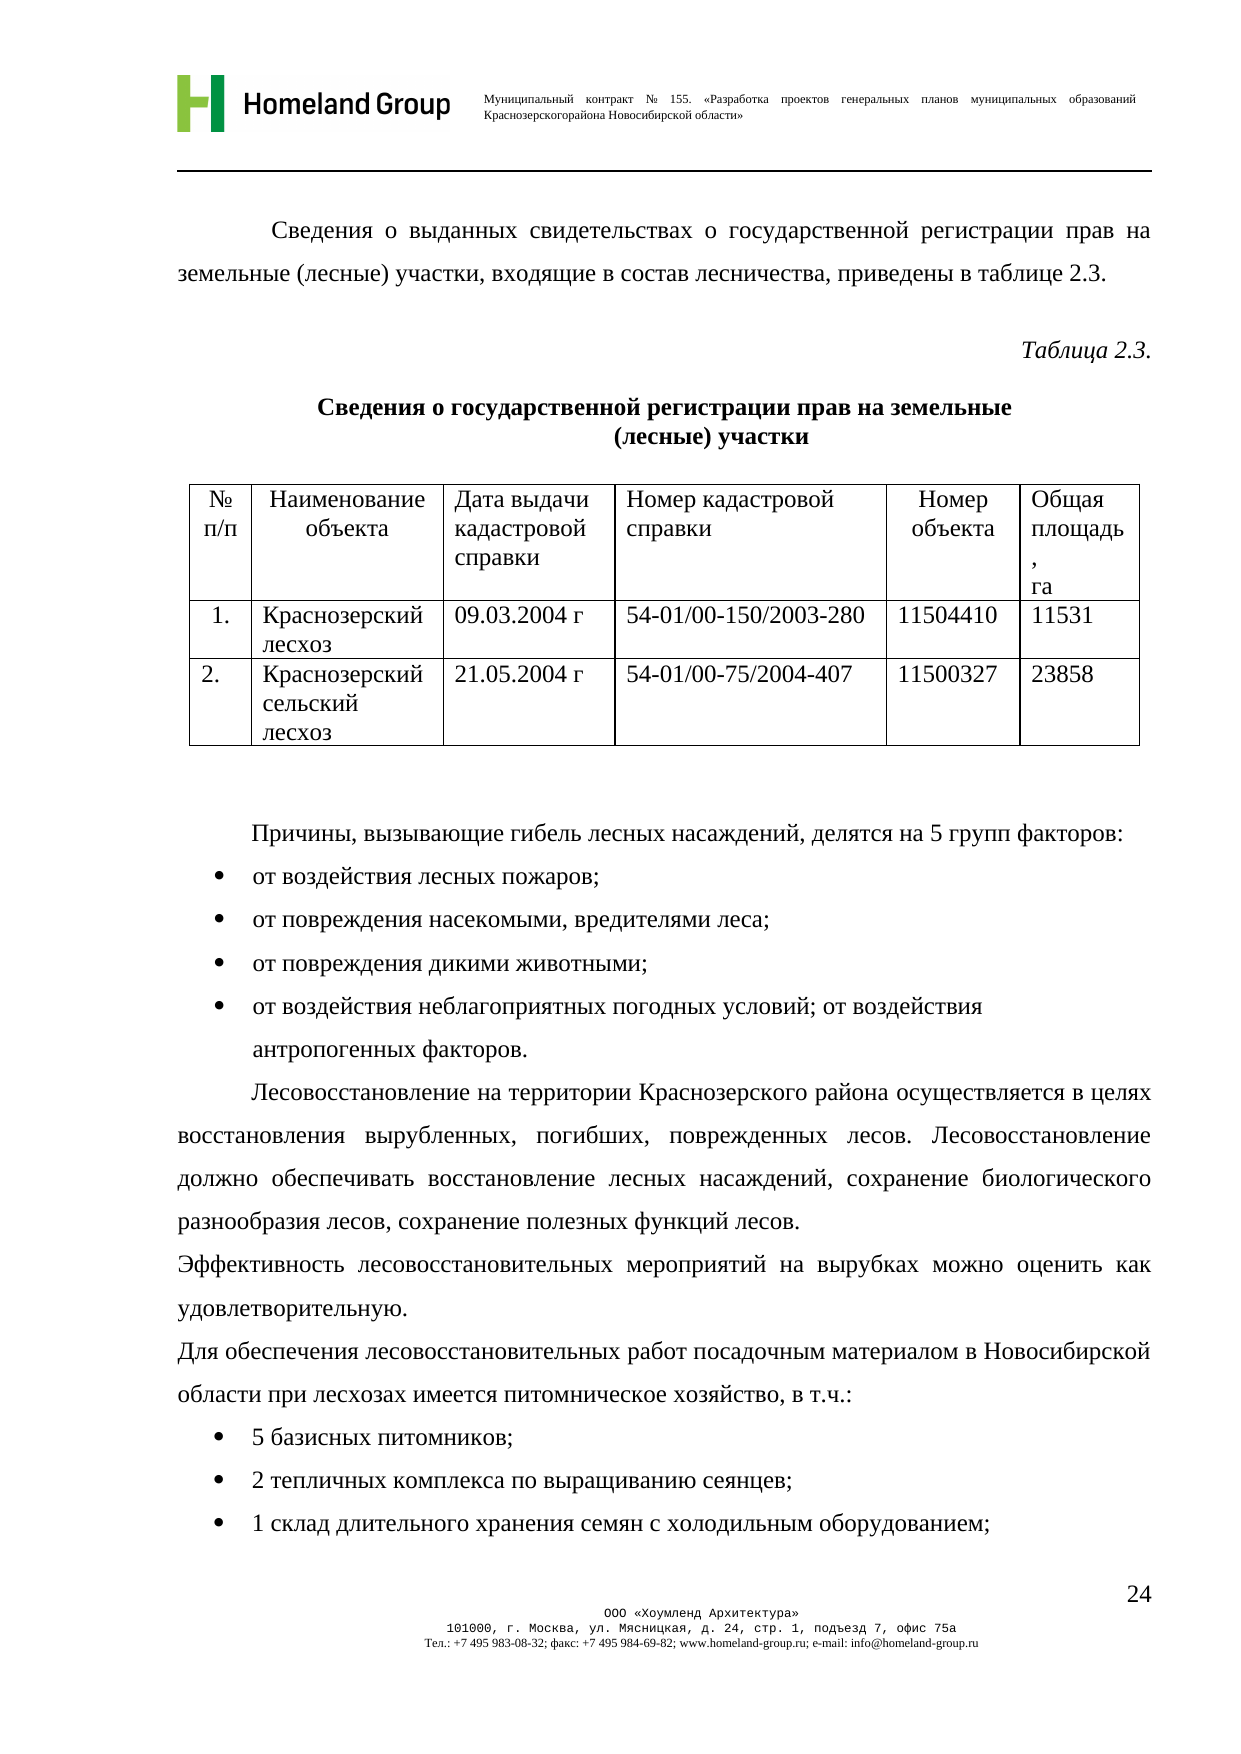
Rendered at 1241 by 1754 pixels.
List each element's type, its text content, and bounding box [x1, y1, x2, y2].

table_cell 54-01/00-150/2003-280 [616, 601, 886, 658]
table_header Номер объекта [887, 485, 1019, 599]
list 2 тепличных комплекса по выращиванию сеянцев; [214, 1465, 1152, 1494]
table_cell 54-01/00-75/2004-407 [616, 659, 886, 745]
list от воздействия лесных пожаров; [215, 861, 1152, 890]
list от повреждения насекомыми, вредителями леса; [215, 904, 1152, 933]
table_cell 1. [190, 601, 251, 658]
text Эффективность лесовосстановительных мероприятий на вырубках можно оценить как удовлетворительную. [177, 1249, 1152, 1321]
table_cell Краснозерский лесхоз [252, 601, 443, 658]
table_header Номер кадастровой справки [616, 485, 886, 599]
text Причины, вызывающие гибель лесных насаждений, делятся на 5 групп факторов: [177, 818, 1152, 847]
table_cell 11531 [1021, 601, 1139, 658]
table_cell 23858 [1021, 659, 1139, 745]
list от воздействия неблагоприятных погодных условий; от воздействия антропогенных факторов. [215, 991, 1152, 1063]
text Лесовосстановление на территории Краснозерского района осуществляется в целях восстановления вырубленных, погибших, поврежденных лесов. Лесовосстановление должно обеспечивать восстановление лесных насаждений, сохранение биологического разнообразия лесов, сохранение полезных функций лесов. [177, 1077, 1152, 1235]
text Для обеспечения лесовосстановительных работ посадочным материалом в Новосибирской области при лесхозах имеется питомническое хозяйство, в т.ч.: [177, 1336, 1152, 1408]
text Таблица 2.3. [177, 335, 1152, 364]
table_header № п/п [190, 485, 251, 599]
list 1 склад длительного хранения семян с холодильным оборудованием; [214, 1508, 1152, 1537]
table_cell 11504410 [887, 601, 1019, 658]
table_header Дата выдачи кадастровой справки [444, 485, 614, 599]
text Сведения о выданных свидетельствах о государственной регистрации прав на земельные (лесные) участки, входящие в состав лесничества, приведены в таблице 2.3. [177, 215, 1152, 287]
list 5 базисных питомников; [214, 1422, 1152, 1451]
table_cell 11500327 [887, 659, 1019, 745]
table_cell Краснозерский сельский лесхоз [252, 659, 443, 745]
table_cell 21.05.2004 г [444, 659, 614, 745]
picture [177, 75, 450, 132]
table_header Общая площадь, га [1021, 485, 1139, 599]
table_cell 09.03.2004 г [444, 601, 614, 658]
table_header Наименование объекта [252, 485, 443, 599]
list от повреждения дикими животными; [215, 948, 1152, 976]
text Сведения о государственной регистрации прав на земельные [177, 392, 1152, 421]
table_cell 2. [190, 659, 251, 745]
text (лесные) участки [177, 421, 1152, 450]
